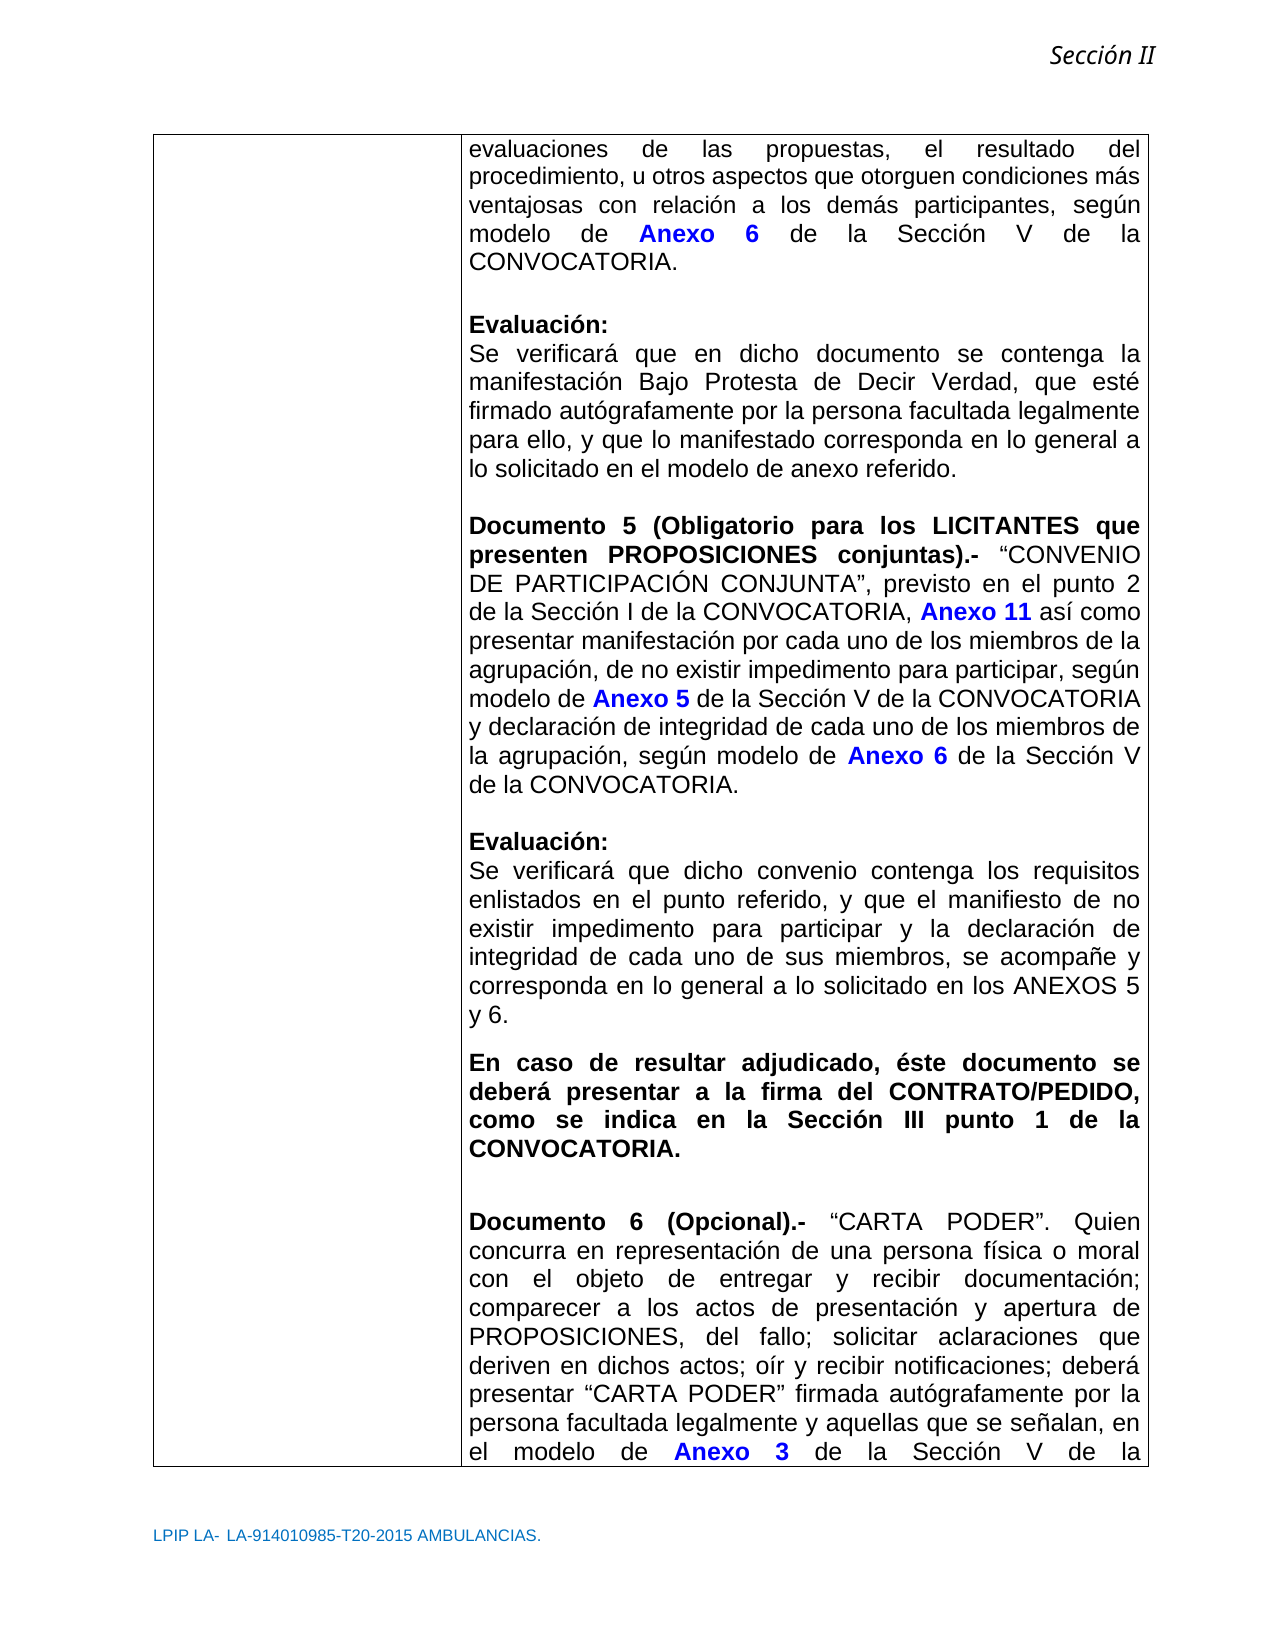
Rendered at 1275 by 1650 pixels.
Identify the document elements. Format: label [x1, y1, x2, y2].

table_header [154, 135, 461, 1466]
table_header [462, 135, 1148, 1466]
